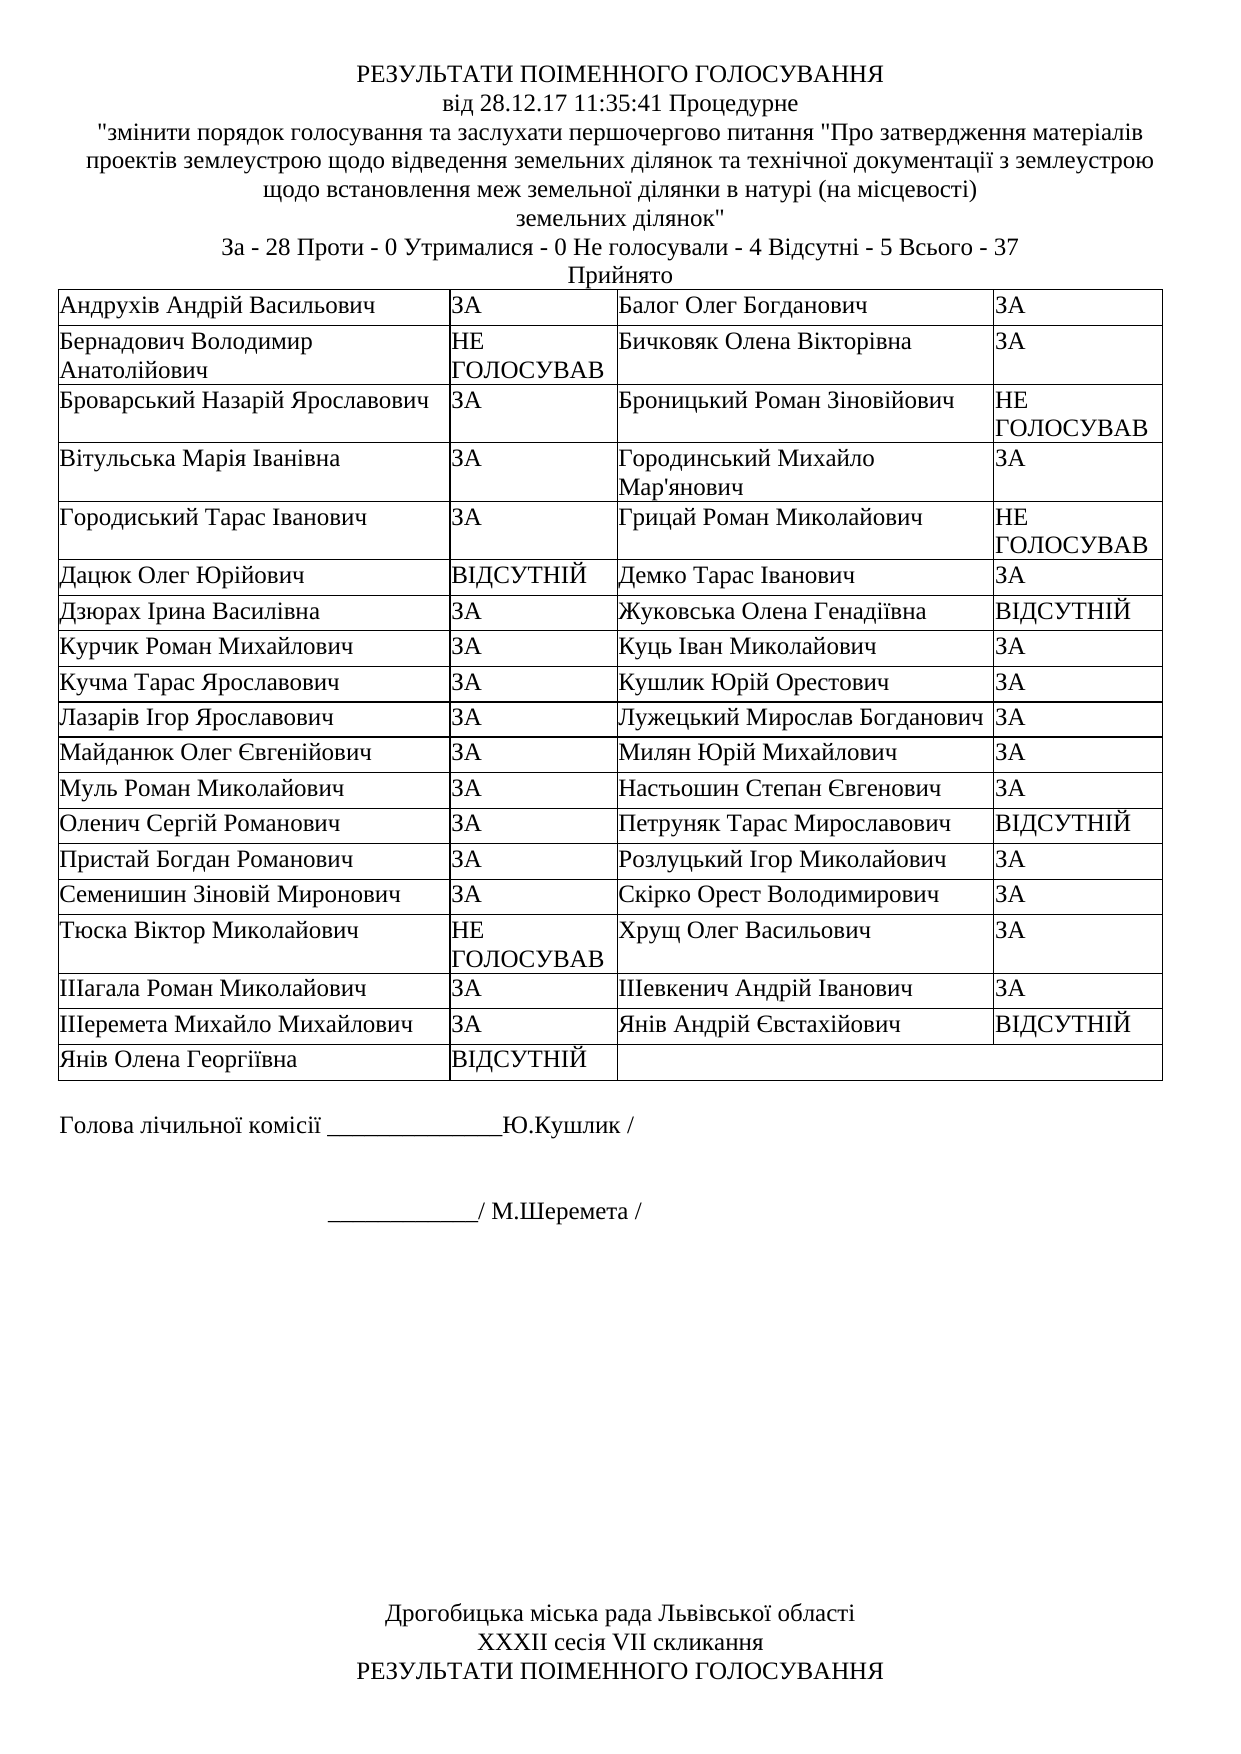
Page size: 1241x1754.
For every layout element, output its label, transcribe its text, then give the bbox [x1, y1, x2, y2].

text від 28.12.17 11:35:41 Процедурне [59, 88, 1181, 117]
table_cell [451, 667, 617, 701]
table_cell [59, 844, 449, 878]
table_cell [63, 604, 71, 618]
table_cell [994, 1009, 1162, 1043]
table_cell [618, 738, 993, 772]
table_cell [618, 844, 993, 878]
text "змінити порядок голосування та заслухати першочергово питання "Про затвердження матеріалів проектів землеустрою щодо відведення земельних ділянок та технічної документації з землеустрою щодо встановлення меж земельної ділянки в натурі (на місцевості) [59, 117, 1181, 203]
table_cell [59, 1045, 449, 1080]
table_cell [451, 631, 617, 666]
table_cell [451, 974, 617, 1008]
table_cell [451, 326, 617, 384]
text земельних ділянок" [59, 203, 1181, 232]
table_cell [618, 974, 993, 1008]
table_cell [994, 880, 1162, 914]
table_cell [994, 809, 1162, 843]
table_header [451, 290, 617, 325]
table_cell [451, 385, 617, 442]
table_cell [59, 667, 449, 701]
text ____________/ М.Шеремета / [59, 1196, 1181, 1225]
text XXXII сесія VII скликання [59, 1627, 1181, 1656]
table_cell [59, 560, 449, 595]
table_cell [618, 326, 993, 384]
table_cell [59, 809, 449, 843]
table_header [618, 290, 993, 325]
text Голова лічильної комісії ______________Ю.Кушлик / [59, 1110, 1181, 1138]
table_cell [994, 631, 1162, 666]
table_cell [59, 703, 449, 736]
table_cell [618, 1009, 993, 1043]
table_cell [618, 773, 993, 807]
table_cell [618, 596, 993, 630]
text РЕЗУЛЬТАТИ ПОІМЕННОГО ГОЛОСУВАННЯ [59, 59, 1181, 88]
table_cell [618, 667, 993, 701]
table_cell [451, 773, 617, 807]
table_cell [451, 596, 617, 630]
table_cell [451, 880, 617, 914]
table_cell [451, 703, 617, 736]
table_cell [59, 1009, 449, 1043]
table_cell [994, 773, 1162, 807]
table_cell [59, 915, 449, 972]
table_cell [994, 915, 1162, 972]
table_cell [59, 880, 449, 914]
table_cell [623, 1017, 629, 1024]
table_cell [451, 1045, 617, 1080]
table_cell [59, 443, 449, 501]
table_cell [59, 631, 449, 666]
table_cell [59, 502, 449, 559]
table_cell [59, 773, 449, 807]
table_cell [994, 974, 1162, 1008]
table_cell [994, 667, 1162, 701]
text Прийнято [59, 260, 1181, 289]
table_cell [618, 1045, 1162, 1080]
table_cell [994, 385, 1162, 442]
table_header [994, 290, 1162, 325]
text За - 28 Проти - 0 Утрималися - 0 Не голосували - 4 Відсутні - 5 Всього - 37 [59, 232, 1181, 260]
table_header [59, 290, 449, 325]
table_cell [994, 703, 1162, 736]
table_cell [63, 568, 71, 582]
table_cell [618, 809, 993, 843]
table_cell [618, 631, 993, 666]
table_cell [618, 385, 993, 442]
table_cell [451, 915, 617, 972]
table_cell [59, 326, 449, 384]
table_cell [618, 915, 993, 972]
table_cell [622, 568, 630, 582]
text Дрогобицька міська рада Львівської області [59, 1598, 1181, 1627]
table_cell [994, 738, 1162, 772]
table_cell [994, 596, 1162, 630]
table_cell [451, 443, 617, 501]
text РЕЗУЛЬТАТИ ПОІМЕННОГО ГОЛОСУВАННЯ [59, 1656, 1181, 1685]
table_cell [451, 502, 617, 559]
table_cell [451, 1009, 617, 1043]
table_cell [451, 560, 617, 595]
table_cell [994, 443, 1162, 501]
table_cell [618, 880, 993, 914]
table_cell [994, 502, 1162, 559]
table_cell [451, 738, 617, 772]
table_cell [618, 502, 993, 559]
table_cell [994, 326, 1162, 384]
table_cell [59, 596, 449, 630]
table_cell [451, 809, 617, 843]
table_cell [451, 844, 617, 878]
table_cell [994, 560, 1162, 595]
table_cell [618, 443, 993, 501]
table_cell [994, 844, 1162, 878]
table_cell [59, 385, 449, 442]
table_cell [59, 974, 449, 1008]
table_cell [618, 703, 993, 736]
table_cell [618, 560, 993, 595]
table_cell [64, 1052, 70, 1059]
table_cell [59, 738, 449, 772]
